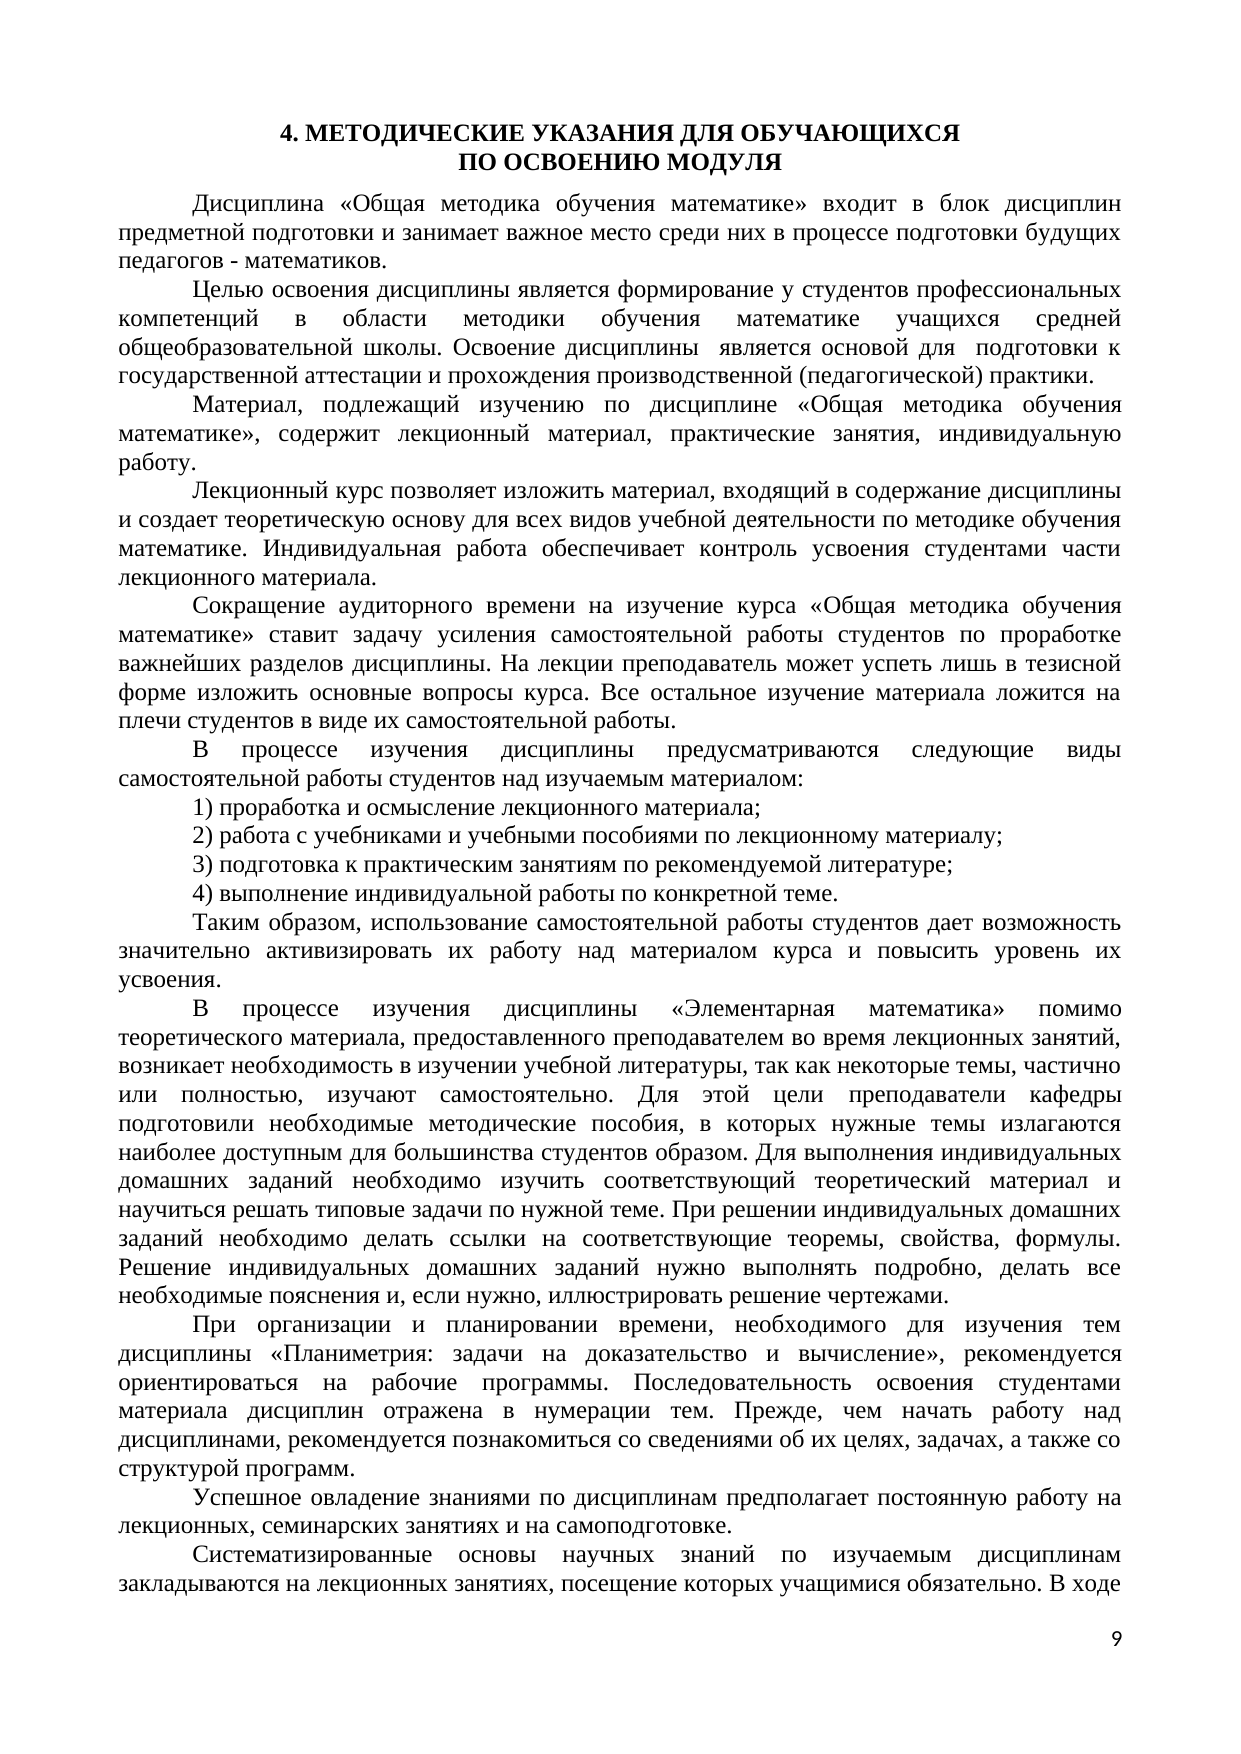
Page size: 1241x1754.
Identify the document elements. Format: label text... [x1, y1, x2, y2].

text Таким образом, использование самостоятельной работы студентов дает возможность значительно активизировать их работу над материалом курса и повысить уровень их усвоения. [118, 907, 1122, 993]
text Успешное овладение знаниями по дисциплинам предполагает постоянную работу на лекционных, семинарских занятиях и на самоподготовке. [118, 1482, 1122, 1539]
text 4. Методические указания для обучающихся [118, 118, 1122, 147]
text Дисциплина «Общая методика обучения математике» входит в блок дисциплин предметной подготовки и занимает важное место среди них в процессе подготовки будущих педагогов - математиков. [118, 188, 1122, 274]
text Материал, подлежащий изучению по дисциплине «Общая методика обучения математике», содержит лекционный материал, практические занятия, индивидуальную работу. [118, 389, 1122, 476]
text В процессе изучения дисциплины «Элементарная математика» помимо теоретического материала, предоставленного преподавателем во время лекционных занятий, возникает необходимость в изучении учебной литературы, так как некоторые темы, частично или полностью, изучают самостоятельно. Для этой цели преподаватели кафедры подготовили необходимые методические пособия, в которых нужные темы излагаются наиболее доступным для большинства студентов образом. Для выполнения индивидуальных домашних заданий необходимо изучить соответствующий теоретический материал и научиться решать типовые задачи по нужной теме. При решении индивидуальных домашних заданий необходимо делать ссылки на соответствующие теоремы, свойства, формулы. Решение индивидуальных домашних заданий нужно выполнять подробно, делать все необходимые пояснения и, если нужно, иллюстрировать решение чертежами. [118, 993, 1122, 1309]
text Целью освоения дисциплины является формирование у студентов профессиональных компетенций в области методики обучения математике учащихся средней общеобразовательной школы. Освоение дисциплины является основой для подготовки к государственной аттестации и прохождения производственной (педагогической) практики. [118, 274, 1122, 389]
text 1) проработка и осмысление лекционного материала; [118, 792, 1122, 821]
text 2) работа с учебниками и учебными пособиями по лекционному материалу; [118, 821, 1122, 849]
text 4) выполнение индивидуальной работы по конкретной теме. [118, 878, 1122, 907]
text При организации и планировании времени, необходимого для изучения тем дисциплины «Планиметрия: задачи на доказательство и вычисление», рекомендуется ориентироваться на рабочие программы. Последовательность освоения студентами материала дисциплин отражена в нумерации тем. Прежде, чем начать работу над дисциплинами, рекомендуется познакомиться со сведениями об их целях, задачах, а также со структурой программ. [118, 1309, 1122, 1482]
text В процессе изучения дисциплины предусматриваются следующие виды самостоятельной работы студентов над изучаемым материалом: [118, 734, 1122, 792]
text Лекционный курс позволяет изложить материал, входящий в содержание дисциплины и создает теоретическую основу для всех видов учебной деятельности по методике обучения математике. Индивидуальная работа обеспечивает контроль усвоения студентами части лекционного материала. [118, 476, 1122, 591]
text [118, 1539, 1122, 1597]
text Сокращение аудиторного времени на изучение курса «Общая методика обучения математике» ставит задачу усиления самостоятельной работы студентов по проработке важнейших разделов дисциплины. На лекции преподаватель может успеть лишь в тезисной форме изложить основные вопросы курса. Все остальное изучение материала ложится на плечи студентов в виде их самостоятельной работы. [118, 591, 1122, 734]
text по освоению Модуля [118, 147, 1122, 176]
text 3) подготовка к практическим занятиям по рекомендуемой литературе; [118, 849, 1122, 878]
